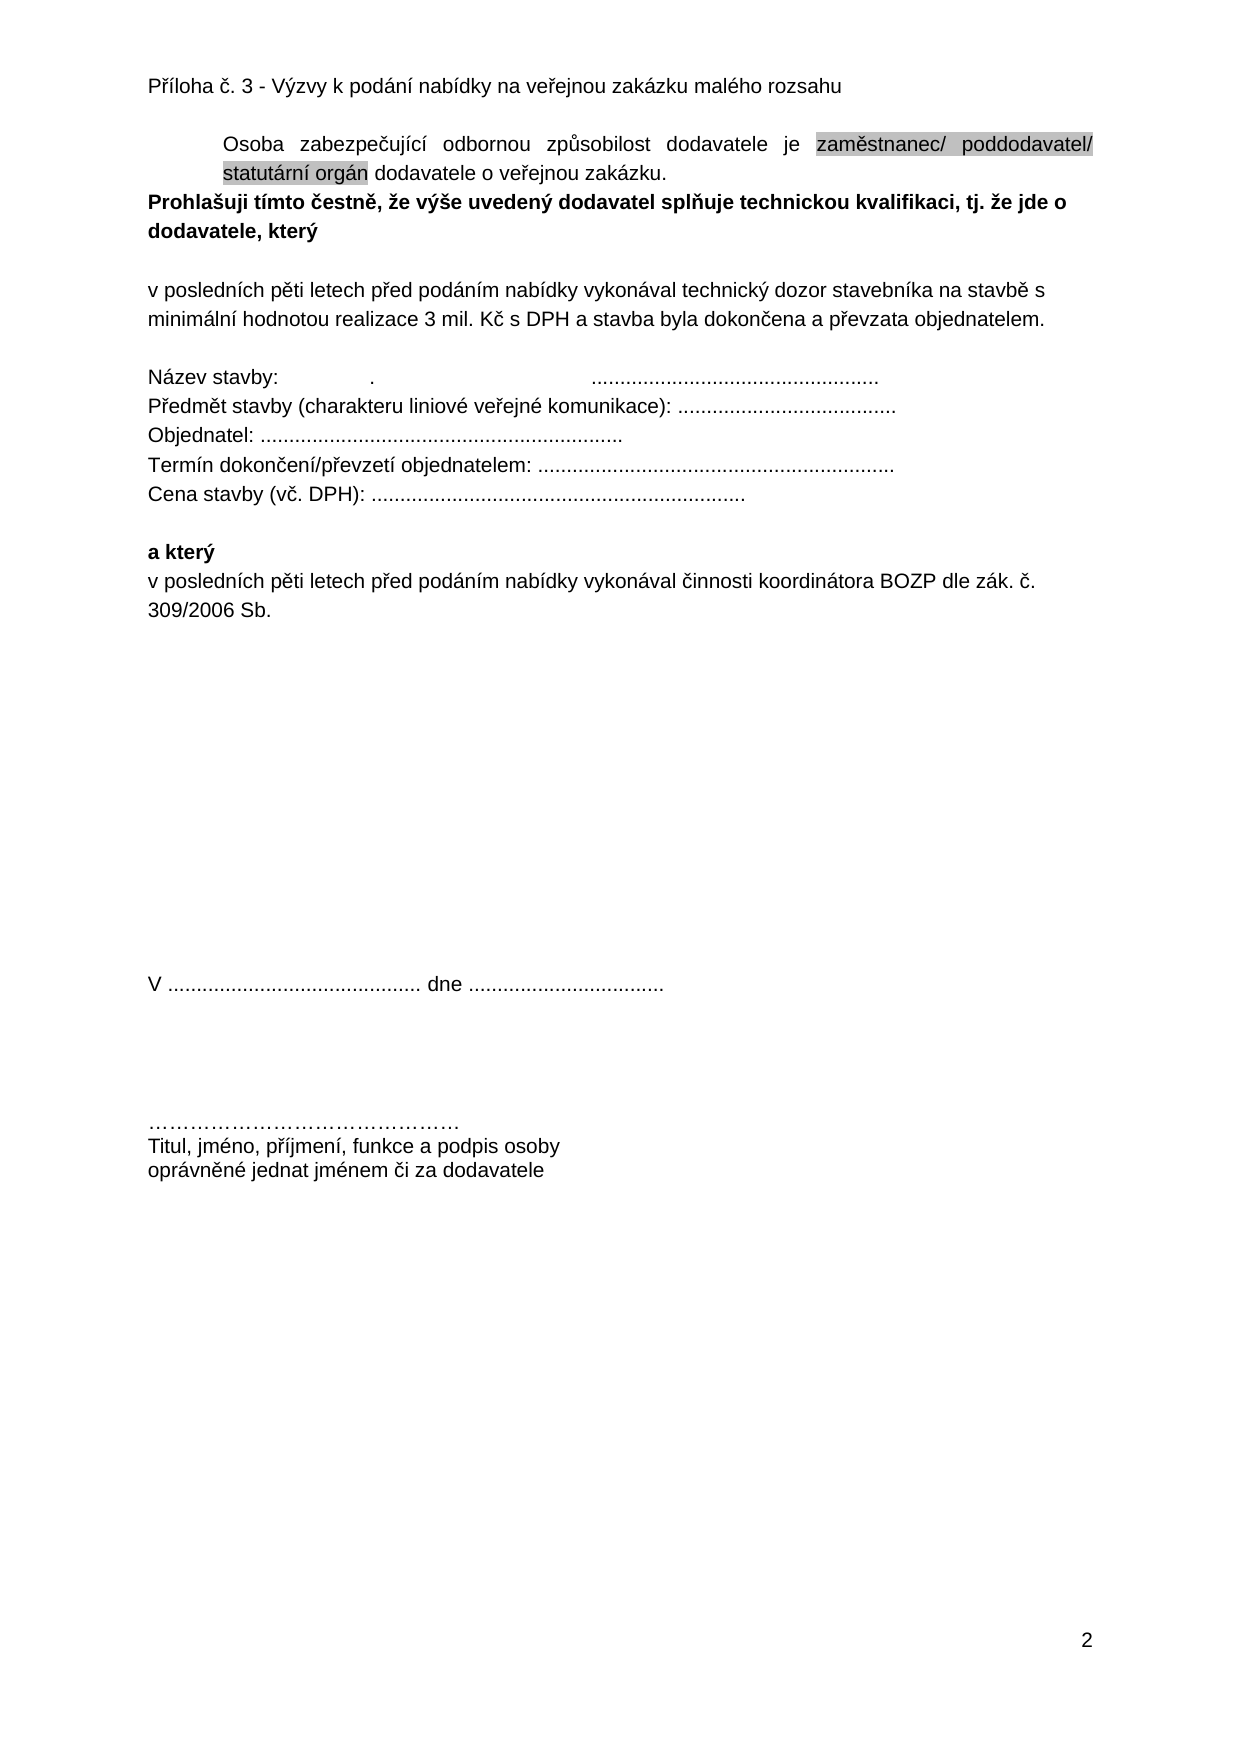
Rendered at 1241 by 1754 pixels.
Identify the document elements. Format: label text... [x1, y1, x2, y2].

text a který [148, 535, 1093, 564]
text Cena stavby (vč. DPH): ................................................................. [148, 476, 1093, 506]
text V ............................................ dne .................................. [148, 972, 1093, 996]
text v posledních pěti letech před podáním nabídky vykonával činnosti koordinátora BOZP dle zák. č. 309/2006 Sb. [148, 564, 1093, 622]
text Titul, jméno, příjmení, funkce a podpis osoby [148, 1134, 1093, 1158]
text Předmět stavby (charakteru liniové veřejné komunikace): ...................................... [148, 389, 1093, 418]
text Prohlašuji tímto čestně, že výše uvedený dodavatel splňuje technickou kvalifikaci, tj. že jde o dodavatele, který [148, 185, 1093, 243]
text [223, 126, 1093, 185]
text ……………………………………… [148, 1110, 1093, 1134]
text Termín dokončení/převzetí objednatelem: .............................................................. [148, 447, 1093, 476]
text v posledních pěti letech před podáním nabídky vykonával technický dozor stavebníka na stavbě s minimální hodnotou realizace 3 mil. Kč s DPH a stavba byla dokončena a převzata objednatelem. [148, 272, 1093, 331]
text Objednatel: ............................................................... [148, 418, 1093, 447]
text Název stavby: . .................................................. [148, 360, 1093, 389]
text oprávněné jednat jménem či za dodavatele [148, 1158, 1093, 1182]
